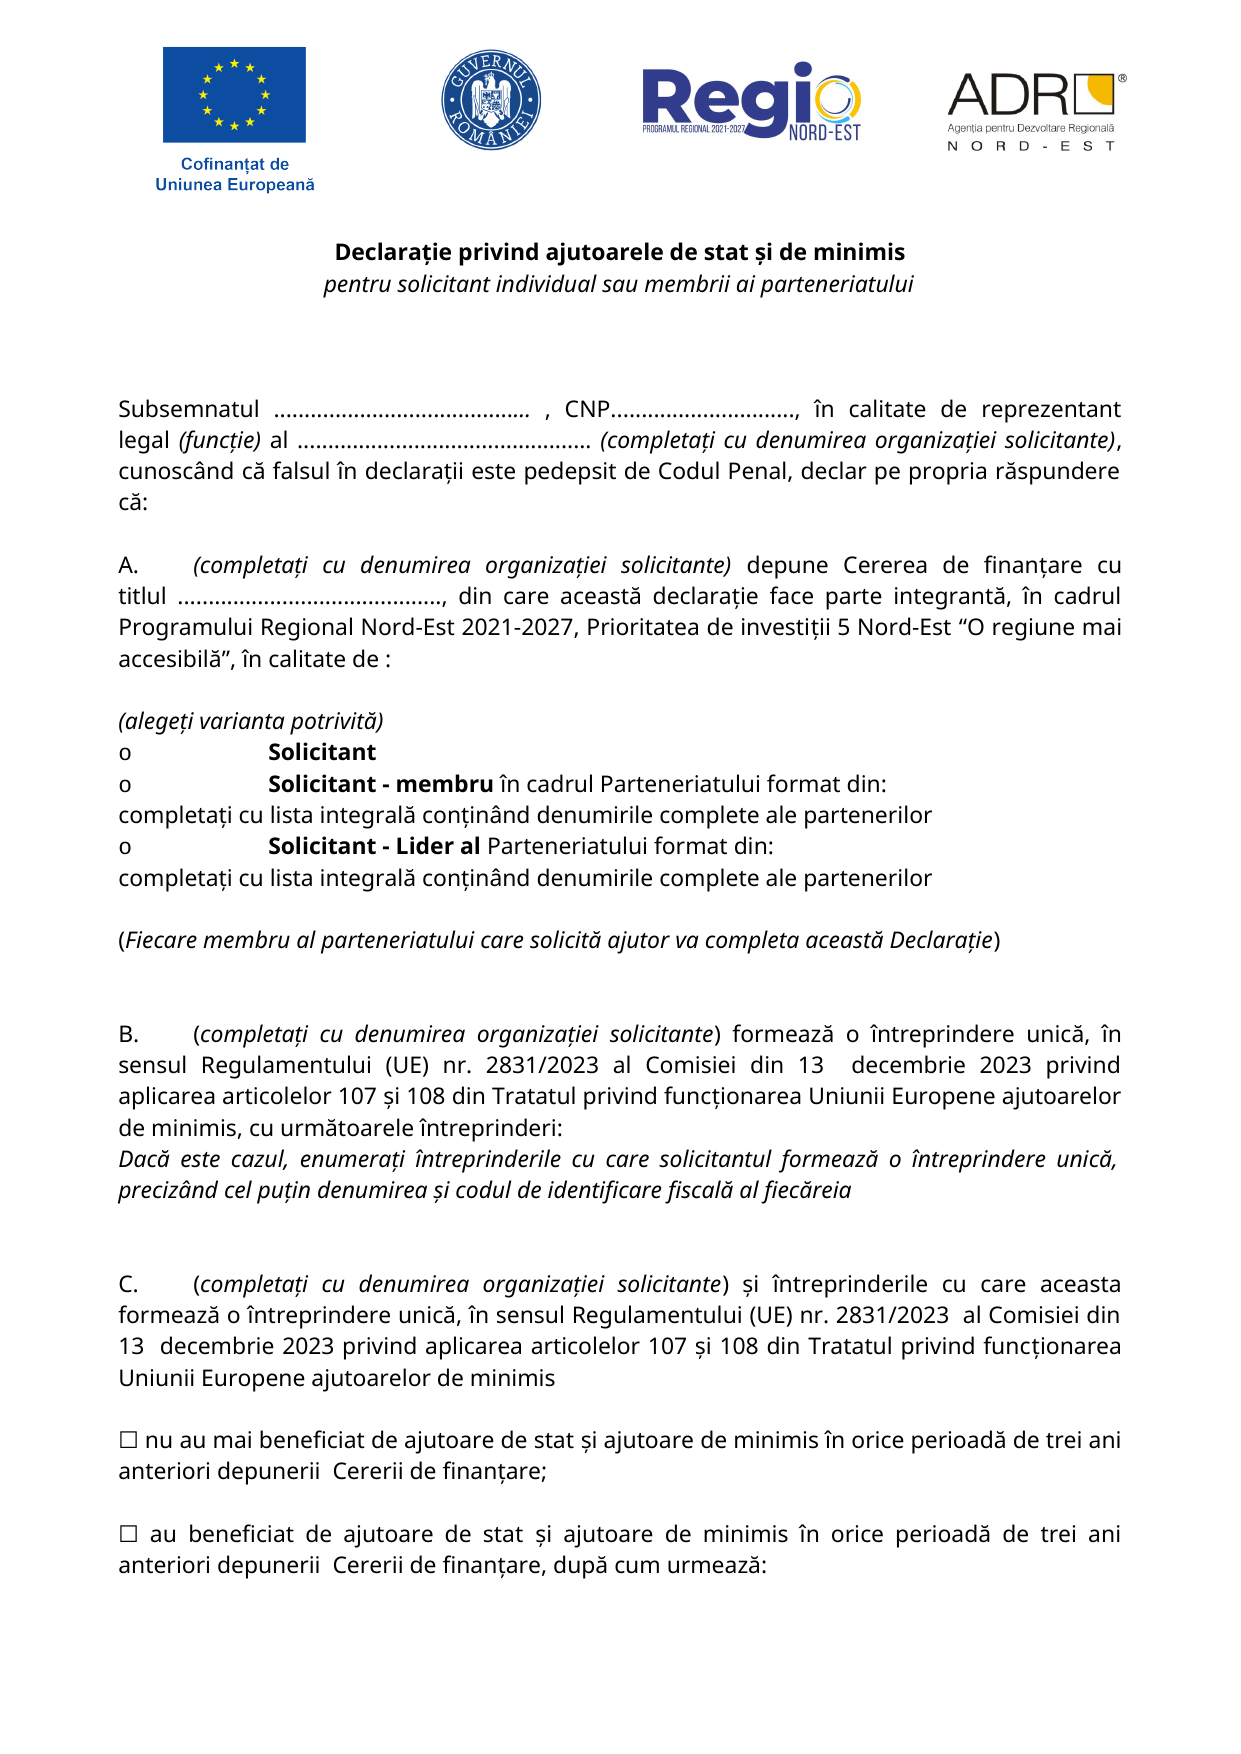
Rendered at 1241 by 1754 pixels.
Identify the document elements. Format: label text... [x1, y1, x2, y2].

list (completaţi cu denumirea organizaţiei solicitante) și întreprinderile cu care aceasta formează o întreprindere unică, în sensul Regulamentului (UE) nr. 2831/2023 al Comisiei din 13 decembrie 2023 privind aplicarea articolelor 107 și 108 din Tratatul privind funcționarea Uniunii Europene ajutoarelor de minimis [118, 1268, 1122, 1393]
list Solicitant [118, 736, 1122, 768]
text Subsemnatul .......................................… , CNP.............................., în calitate de reprezentant legal (funcţie) al .............................................… (completaţi cu denumirea organizaţiei solicitante), cunoscând că falsul în declaraţii este pedepsit de Codul Penal, declar pe propria răspundere că: [118, 392, 1122, 517]
title Declaraţie privind ajutoarele de stat și de minimis [118, 236, 1122, 267]
picture [622, 43, 874, 161]
list (alegeţi varianta potrivită) [118, 705, 1122, 736]
text nu au mai beneficiat de ajutoare de stat și ajutoare de minimis în orice perioadă de trei ani anteriori depunerii Cererii de finanţare; [118, 1424, 1122, 1487]
title pentru solicitant individual sau membrii ai parteneriatului [118, 267, 1122, 299]
list Solicitant - membru în cadrul Parteneriatului format din: [118, 768, 1122, 799]
text Dacă este cazul, enumerați întreprinderile cu care solicitantul formează o întreprindere unică, precizând cel puțin denumirea și codul de identificare fiscală al fiecăreia [118, 1143, 1122, 1205]
picture [947, 73, 1127, 151]
list (completaţi cu denumirea organizaţiei solicitante) depune Cererea de finanțare cu titlul ..........................................., din care această declaraţie face parte integrantă, în cadrul Programului Regional Nord-Est 2021-2027, Prioritatea de investiții 5 Nord-Est “O regiune mai accesibilă”, în calitate de : [118, 549, 1122, 674]
picture [440, 48, 542, 151]
list (Fiecare membru al parteneriatului care solicită ajutor va completa această Declaraţie) [118, 924, 1122, 955]
list Solicitant - Lider al Parteneriatului format din: [118, 830, 1122, 862]
list completaţi cu lista integrală conţinând denumirile complete ale partenerilor [118, 799, 1122, 830]
list (completaţi cu denumirea organizaţiei solicitante) formează o întreprindere unică, în sensul Regulamentului (UE) nr. 2831/2023 al Comisiei din 13 decembrie 2023 privind aplicarea articolelor 107 și 108 din Tratatul privind funcționarea Uniunii Europene ajutoarelor de minimis, cu următoarele întreprinderi: [118, 1018, 1122, 1143]
list completaţi cu lista integrală conţinând denumirile complete ale partenerilor [118, 862, 1122, 893]
picture [146, 30, 323, 209]
text au beneficiat de ajutoare de stat și ajutoare de minimis în orice perioadă de trei ani anteriori depunerii Cererii de finanţare, după cum urmează: [118, 1518, 1122, 1580]
